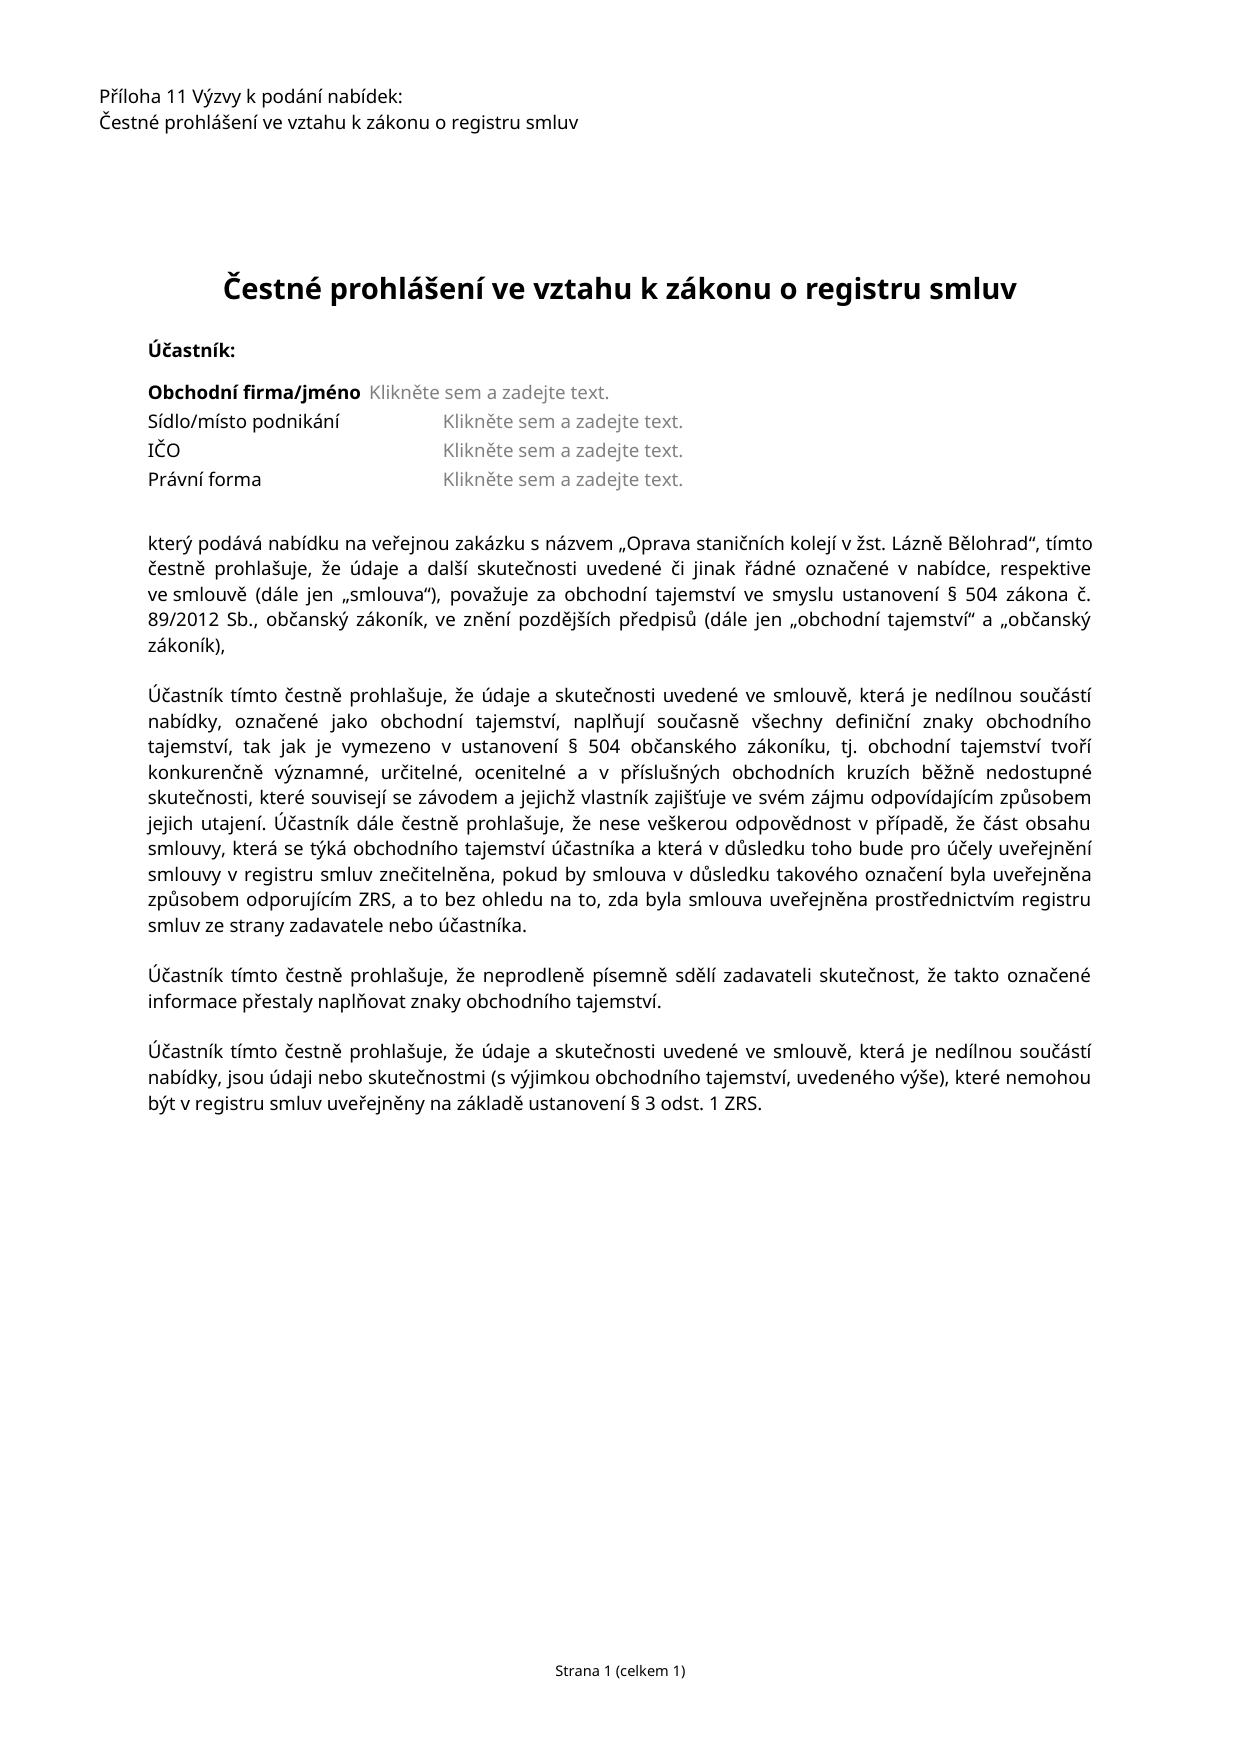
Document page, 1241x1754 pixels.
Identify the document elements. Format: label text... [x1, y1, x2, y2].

text IČO [148, 434, 1093, 463]
text Účastník tímto čestně prohlašuje, že neprodleně písemně sdělí zadavateli skutečnost, že takto označené informace přestaly naplňovat znaky obchodního tajemství. [148, 963, 1093, 1014]
text Účastník tímto čestně prohlašuje, že údaje a skutečnosti uvedené ve smlouvě, která je nedílnou součástí nabídky, jsou údaji nebo skutečnostmi (s výjimkou obchodního tajemství, uvedeného výše), které nemohou být v registru smluv uveřejněny na základě ustanovení § 3 odst. 1 ZRS. [148, 1039, 1093, 1115]
text Účastník: [148, 333, 1093, 364]
text který podává nabídku na veřejnou zakázku s názvem „Oprava staničních kolejí v žst. Lázně Bělohrad“, tímto čestně prohlašuje, že údaje a další skutečnosti uvedené či jinak řádné označené v nabídce, respektive ve smlouvě (dále jen „smlouva“), považuje za obchodní tajemství ve smyslu ustanovení § 504 zákona č. 89/2012 Sb., občanský zákoník, ve znění pozdějších předpisů (dále jen „obchodní tajemství“ a „občanský zákoník), [148, 530, 1093, 658]
text Právní forma [148, 463, 1093, 492]
text Obchodní firma/jméno [148, 376, 1093, 405]
text Sídlo/místo podnikání [148, 405, 1093, 434]
text Účastník tímto čestně prohlašuje, že údaje a skutečnosti uvedené ve smlouvě, která je nedílnou součástí nabídky, označené jako obchodní tajemství, naplňují současně všechny definiční znaky obchodního tajemství, tak jak je vymezeno v ustanovení § 504 občanského zákoníku, tj. obchodní tajemství tvoří konkurenčně významné, určitelné, ocenitelné a v příslušných obchodních kruzích běžně nedostupné skutečnosti, které souvisejí se závodem a jejichž vlastník zajišťuje ve svém zájmu odpovídajícím způsobem jejich utajení. Účastník dále čestně prohlašuje, že nese veškerou odpovědnost v případě, že část obsahu smlouvy, která se týká obchodního tajemství účastníka a která v důsledku toho bude pro účely uveřejnění smlouvy v registru smluv znečitelněna, pokud by smlouva v důsledku takového označení byla uveřejněna způsobem odporujícím ZRS, a to bez ohledu na to, zda byla smlouva uveřejněna prostřednictvím registru smluv ze strany zadavatele nebo účastníka. [148, 683, 1093, 938]
title Čestné prohlášení ve vztahu k zákonu o registru smluv [148, 268, 1093, 308]
